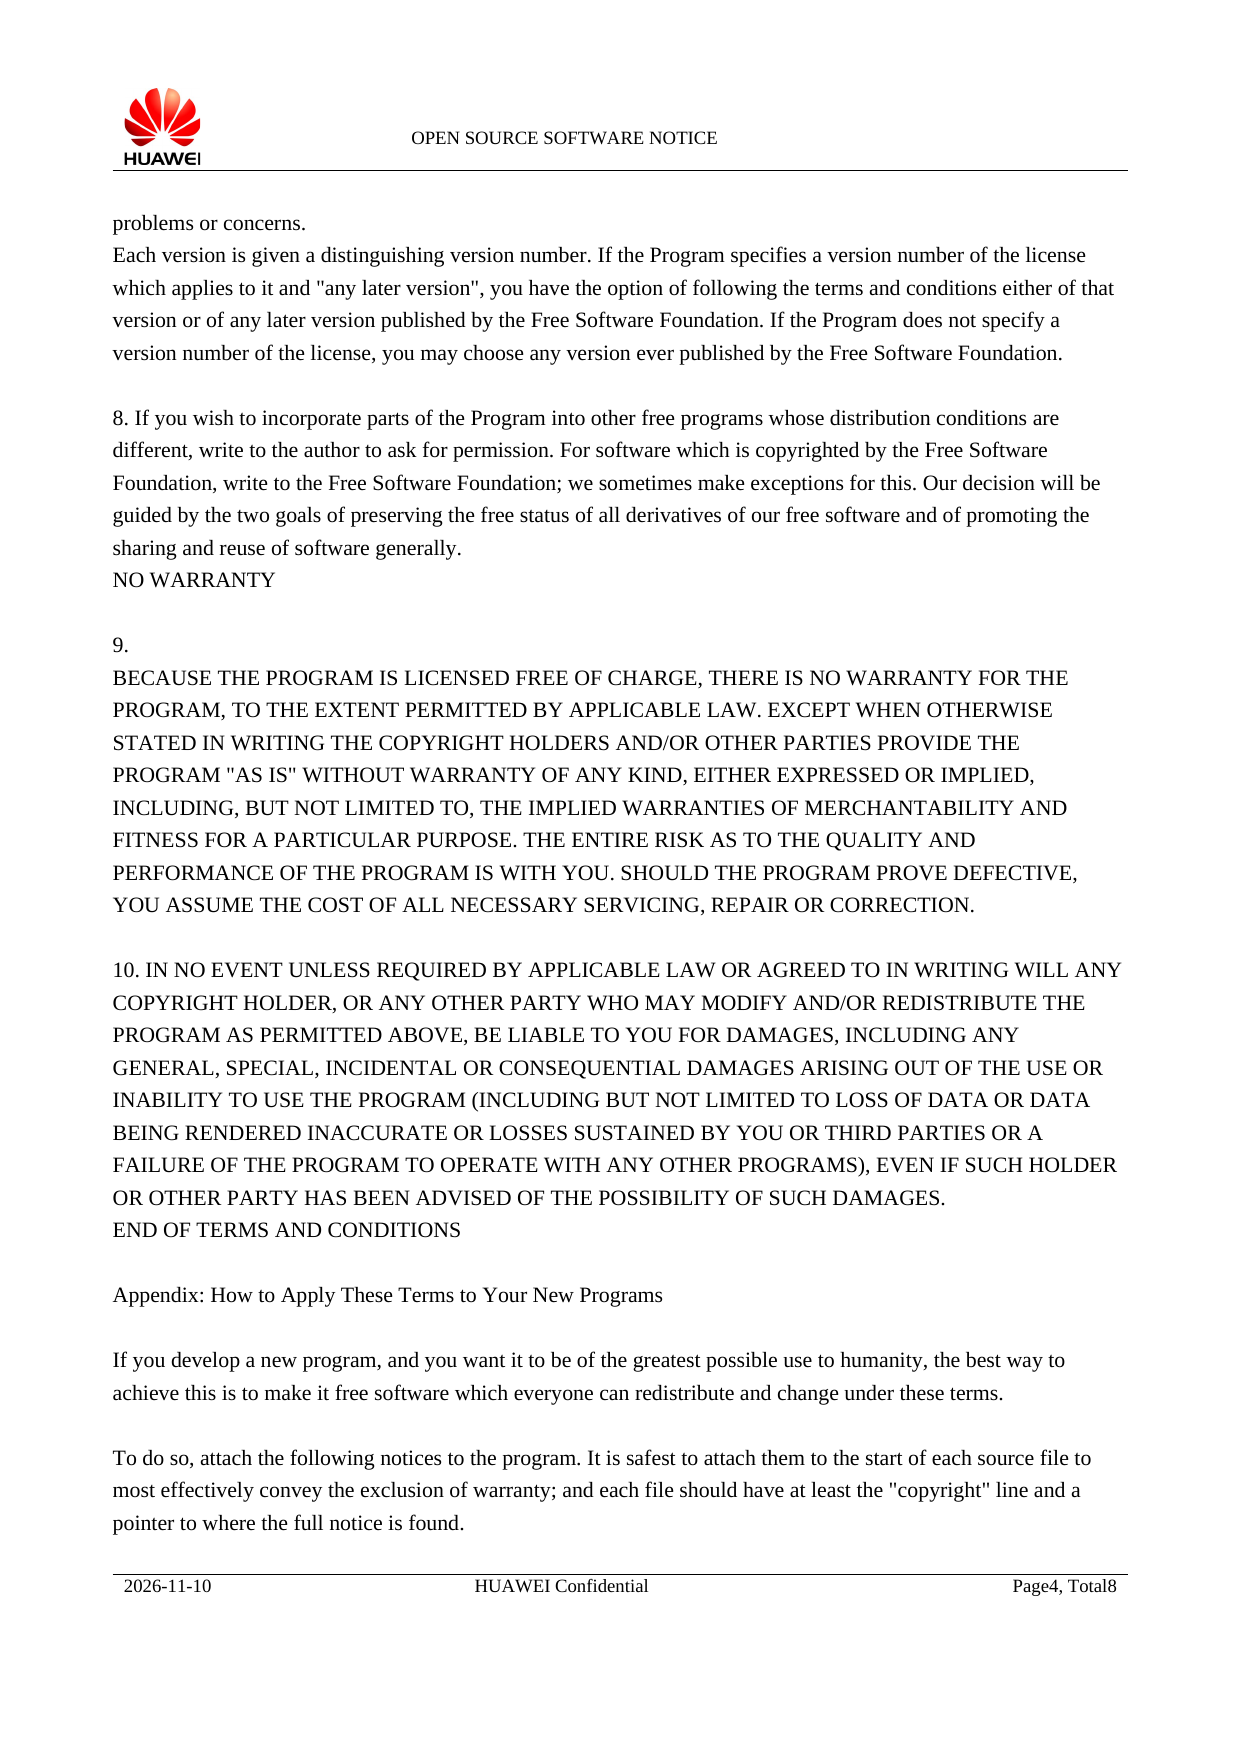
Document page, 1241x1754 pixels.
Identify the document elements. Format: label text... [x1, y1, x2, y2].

picture [124, 88, 201, 165]
